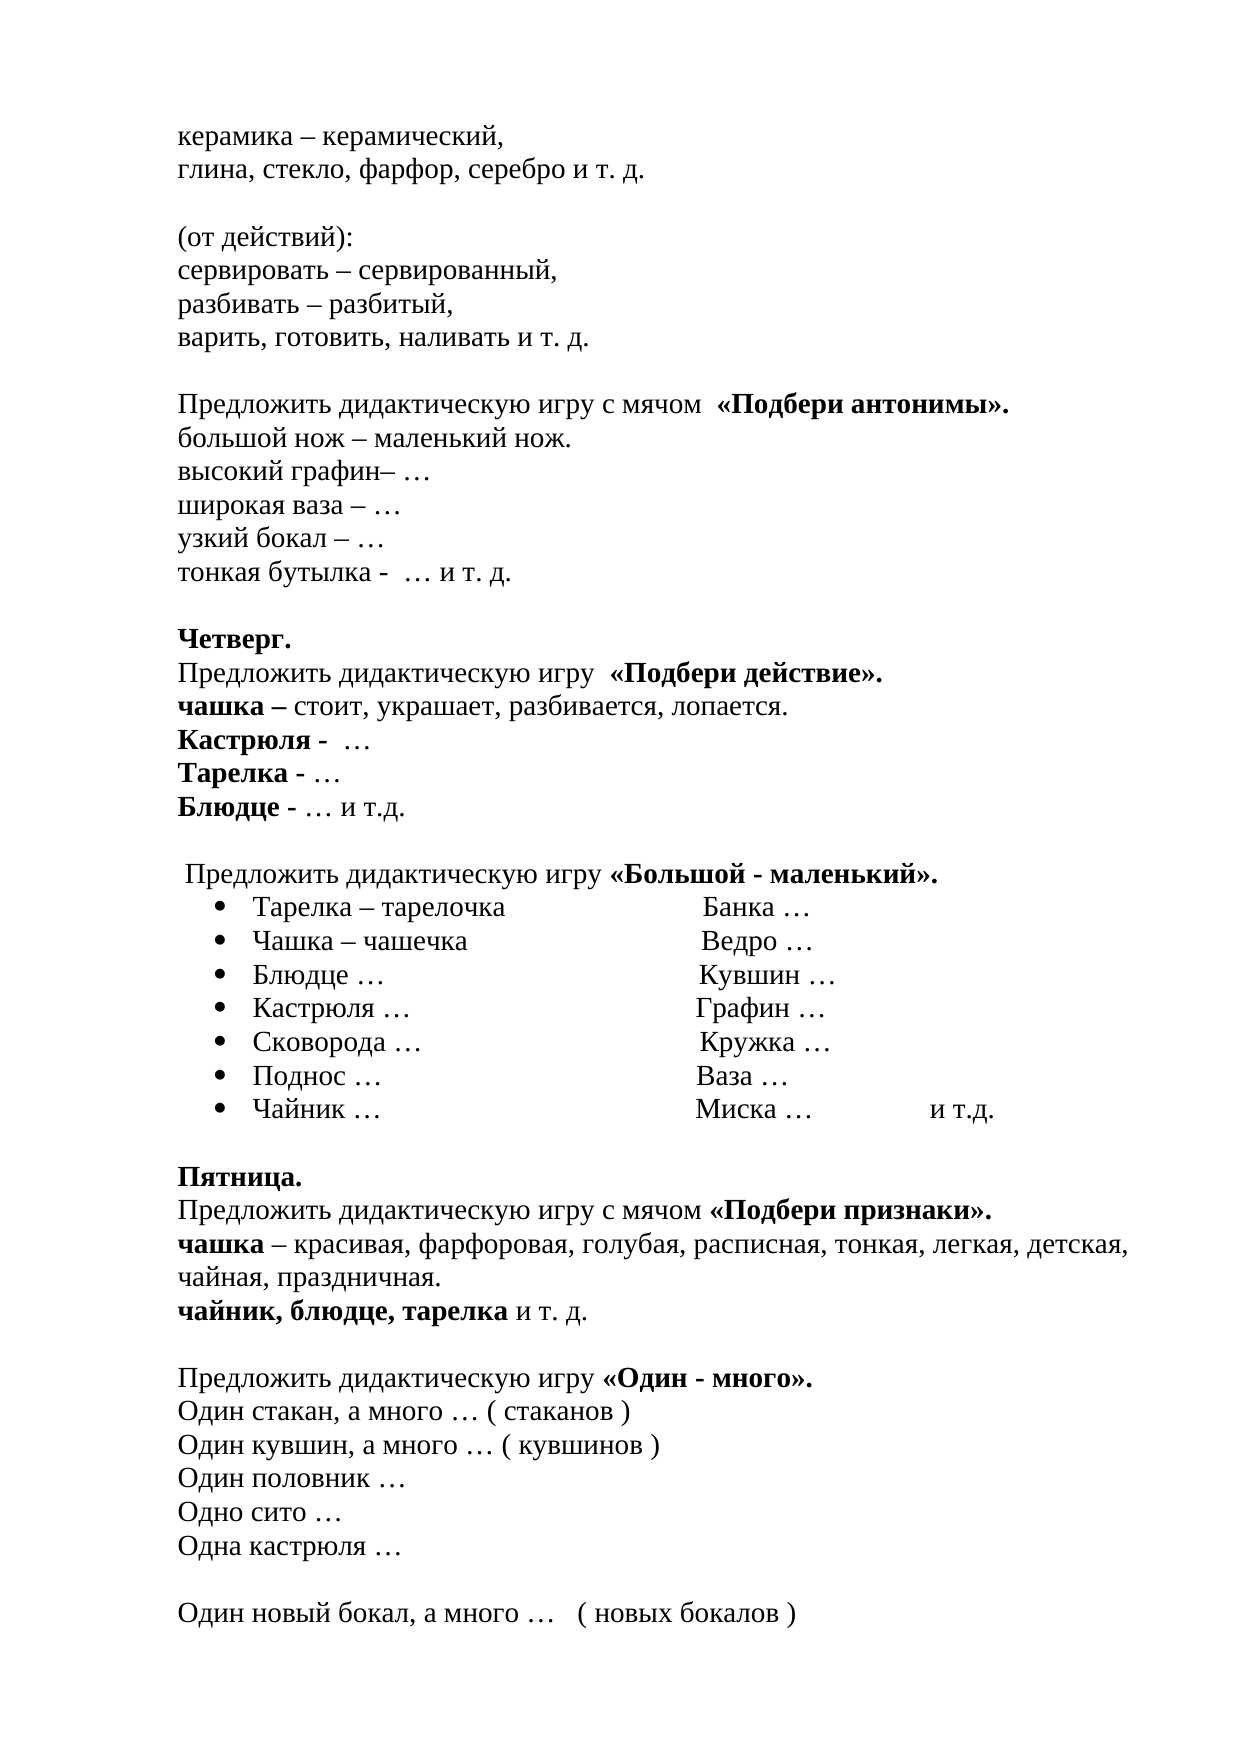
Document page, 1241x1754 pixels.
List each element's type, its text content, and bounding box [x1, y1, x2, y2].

text Предложить дидактическую игру «Подбери действие». [177, 655, 1152, 688]
text чашка – стоит, украшает, разбивается, лопается. [177, 688, 1152, 722]
text большой нож – маленький нож. [177, 420, 1152, 453]
text сервировать – сервированный, [177, 252, 1152, 286]
text широкая ваза – … [177, 487, 1152, 521]
list Блюдце … Кувшин … [215, 957, 1152, 991]
list Чашка – чашечка Ведро … [215, 923, 1152, 957]
text Один половник … [177, 1461, 1152, 1494]
text варить, готовить, наливать и т. д. [177, 319, 1152, 353]
text Тарелка - … [177, 755, 1152, 789]
text чайник, блюдце, тарелка и т. д. [177, 1293, 1152, 1326]
text (от действий): [177, 219, 1152, 252]
text Четверг. [177, 621, 1152, 655]
text Предложить дидактическую игру с мячом «Подбери признаки». [177, 1192, 1152, 1226]
text Один кувшин, а много … ( кувшинов ) [177, 1427, 1152, 1461]
text высокий графин– … [177, 453, 1152, 487]
list Тарелка – тарелочка Банка … [215, 889, 1152, 923]
text Один новый бокал, а много … ( новых бокалов ) [177, 1595, 1152, 1628]
text Предложить дидактическую игру «Один - много». [177, 1360, 1152, 1393]
text чашка – красивая, фарфоровая, голубая, расписная, тонкая, легкая, детская, чайная, праздничная. [177, 1226, 1152, 1293]
text Один стакан, а много … ( стаканов ) [177, 1393, 1152, 1427]
text Одна кастрюля … [177, 1528, 1152, 1561]
text узкий бокал – … [177, 521, 1152, 554]
text Предложить дидактическую игру с мячом «Подбери антонимы». [177, 386, 1152, 420]
list Чайник … Миска … и т.д. [215, 1091, 1152, 1125]
text Одно сито … [177, 1494, 1152, 1528]
text глина, стекло, фарфор, серебро и т. д. [177, 152, 1152, 185]
text Пятница. [177, 1159, 1152, 1192]
text Кастрюля - … [177, 722, 1152, 755]
text керамика – керамический, [177, 118, 1152, 152]
text тонкая бутылка - … и т. д. [177, 554, 1152, 588]
text разбивать – разбитый, [177, 286, 1152, 319]
list Поднос … Ваза … [215, 1058, 1152, 1091]
text Предложить дидактическую игру «Большой - маленький». [177, 856, 1152, 889]
list Кастрюля … Графин … [215, 991, 1152, 1024]
list Сковорода … Кружка … [215, 1024, 1152, 1058]
text Блюдце - … и т.д. [177, 789, 1152, 822]
